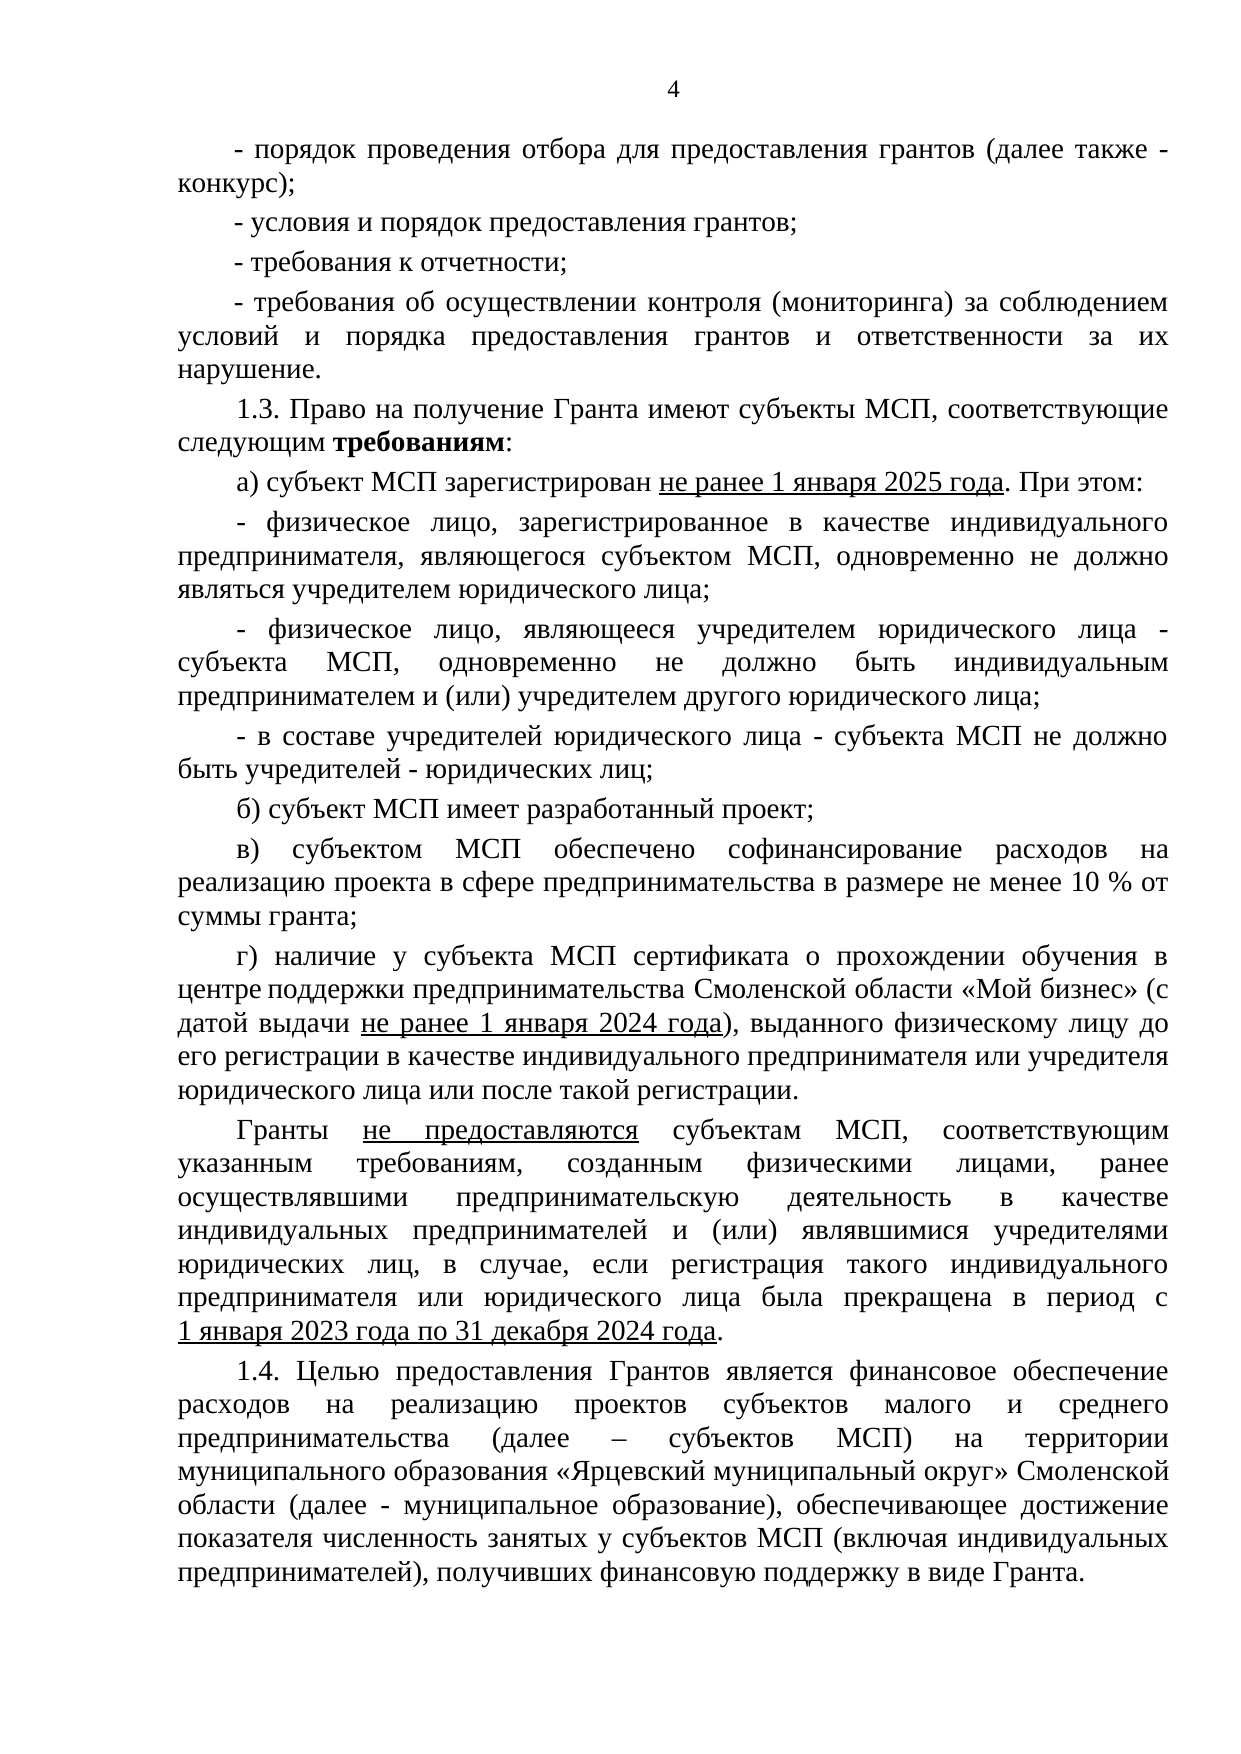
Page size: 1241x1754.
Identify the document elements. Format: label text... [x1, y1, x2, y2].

text 1.4. Целью предоставления Грантов является финансовое обеспечение расходов на реализацию проектов субъектов малого и среднего предпринимательства (далее – субъектов МСП) на территории муниципального образования «Ярцевский муниципальный округ» Смоленской области (далее - муниципальное образование), обеспечивающее достижение показателя численность занятых у субъектов МСП (включая индивидуальных предпринимателей), получивших финансовую поддержку в виде Гранта. [177, 1353, 1169, 1588]
text б) субъект МСП имеет разработанный проект; [177, 791, 1169, 825]
text - требования к отчетности; [177, 244, 1169, 278]
text а) субъект МСП зарегистрирован не ранее 1 января 2025 года. При этом: [177, 464, 1169, 498]
text - условия и порядок предоставления грантов; [177, 204, 1169, 238]
text - порядок проведения отбора для предоставления грантов (далее также - конкурс); [177, 131, 1169, 198]
text - физическое лицо, зарегистрированное в качестве индивидуального предпринимателя, являющегося субъектом МСП, одновременно не должно являться учредителем юридического лица; [177, 504, 1169, 605]
text г) наличие у субъекта МСП сертификата о прохождении обучения в центре поддержки предпринимательства Смоленской области «Мой бизнес» (с датой выдачи не ранее 1 января 2024 года), выданного физическому лицу до его регистрации в качестве индивидуального предпринимателя или учредителя юридического лица или после такой регистрации. [177, 938, 1169, 1106]
text - в составе учредителей юридического лица - субъекта МСП не должно быть учредителей - юридических лиц; [177, 718, 1169, 785]
text - физическое лицо, являющееся учредителем юридического лица - субъекта МСП, одновременно не должно быть индивидуальным предпринимателем и (или) учредителем другого юридического лица; [177, 611, 1169, 712]
text 1.3. Право на получение Гранта имеют субъекты МСП, соответствующие следующим требованиям: [177, 391, 1169, 458]
text в) субъектом МСП обеспечено софинансирование расходов на реализацию проекта в сфере предпринимательства в размере не менее 10 % от суммы гранта; [177, 831, 1169, 932]
text - требования об осуществлении контроля (мониторинга) за соблюдением условий и порядка предоставления грантов и ответственности за их нарушение. [177, 284, 1169, 385]
text Гранты не предоставляются субъектам МСП, соответствующим указанным требованиям, созданным физическими лицами, ранее осуществлявшими предпринимательскую деятельность в качестве индивидуальных предпринимателей и (или) являвшимися учредителями юридических лиц, в случае, если регистрация такого индивидуального предпринимателя или юридического лица была прекращена в период с 1 января 2023 года по 31 декабря 2024 года. [177, 1112, 1169, 1347]
